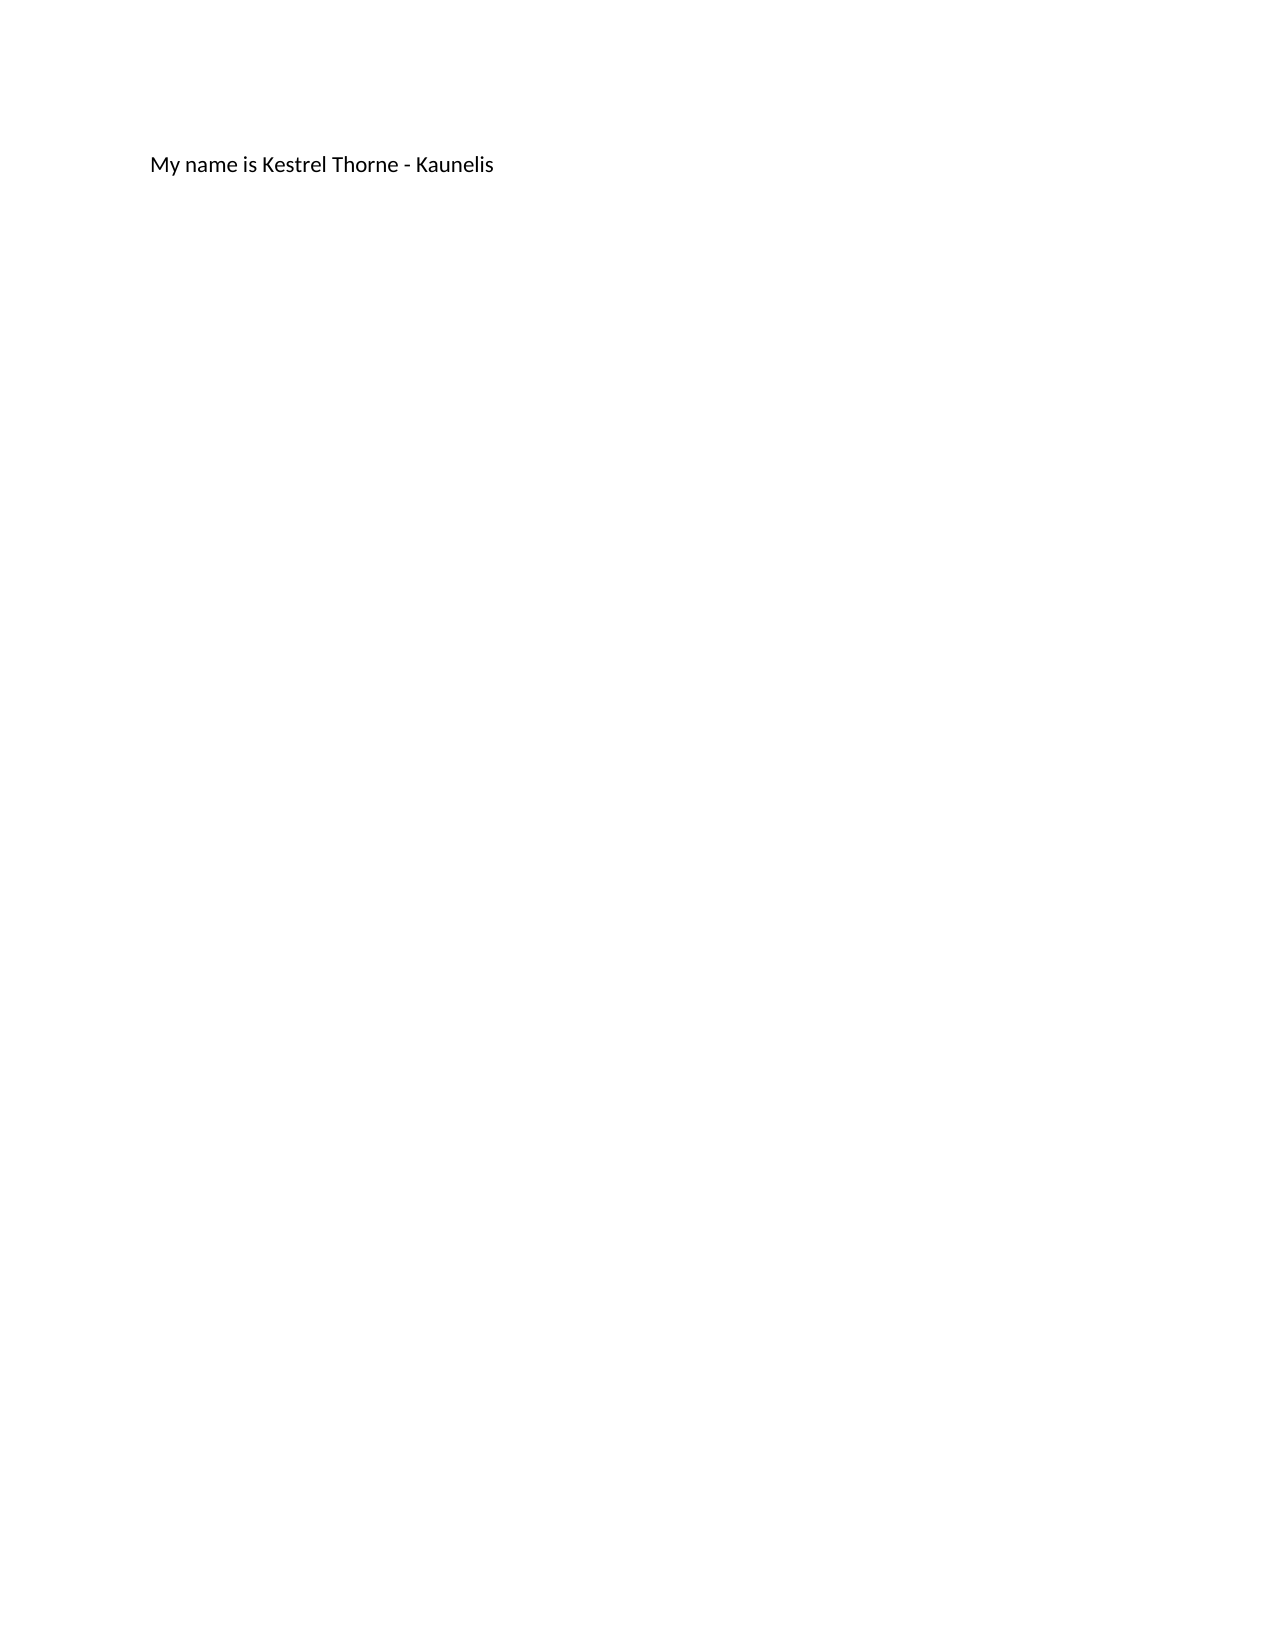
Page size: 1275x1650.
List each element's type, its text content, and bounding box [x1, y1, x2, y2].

text My name is Kestrel Thorne - Kaunelis [150, 150, 1125, 178]
